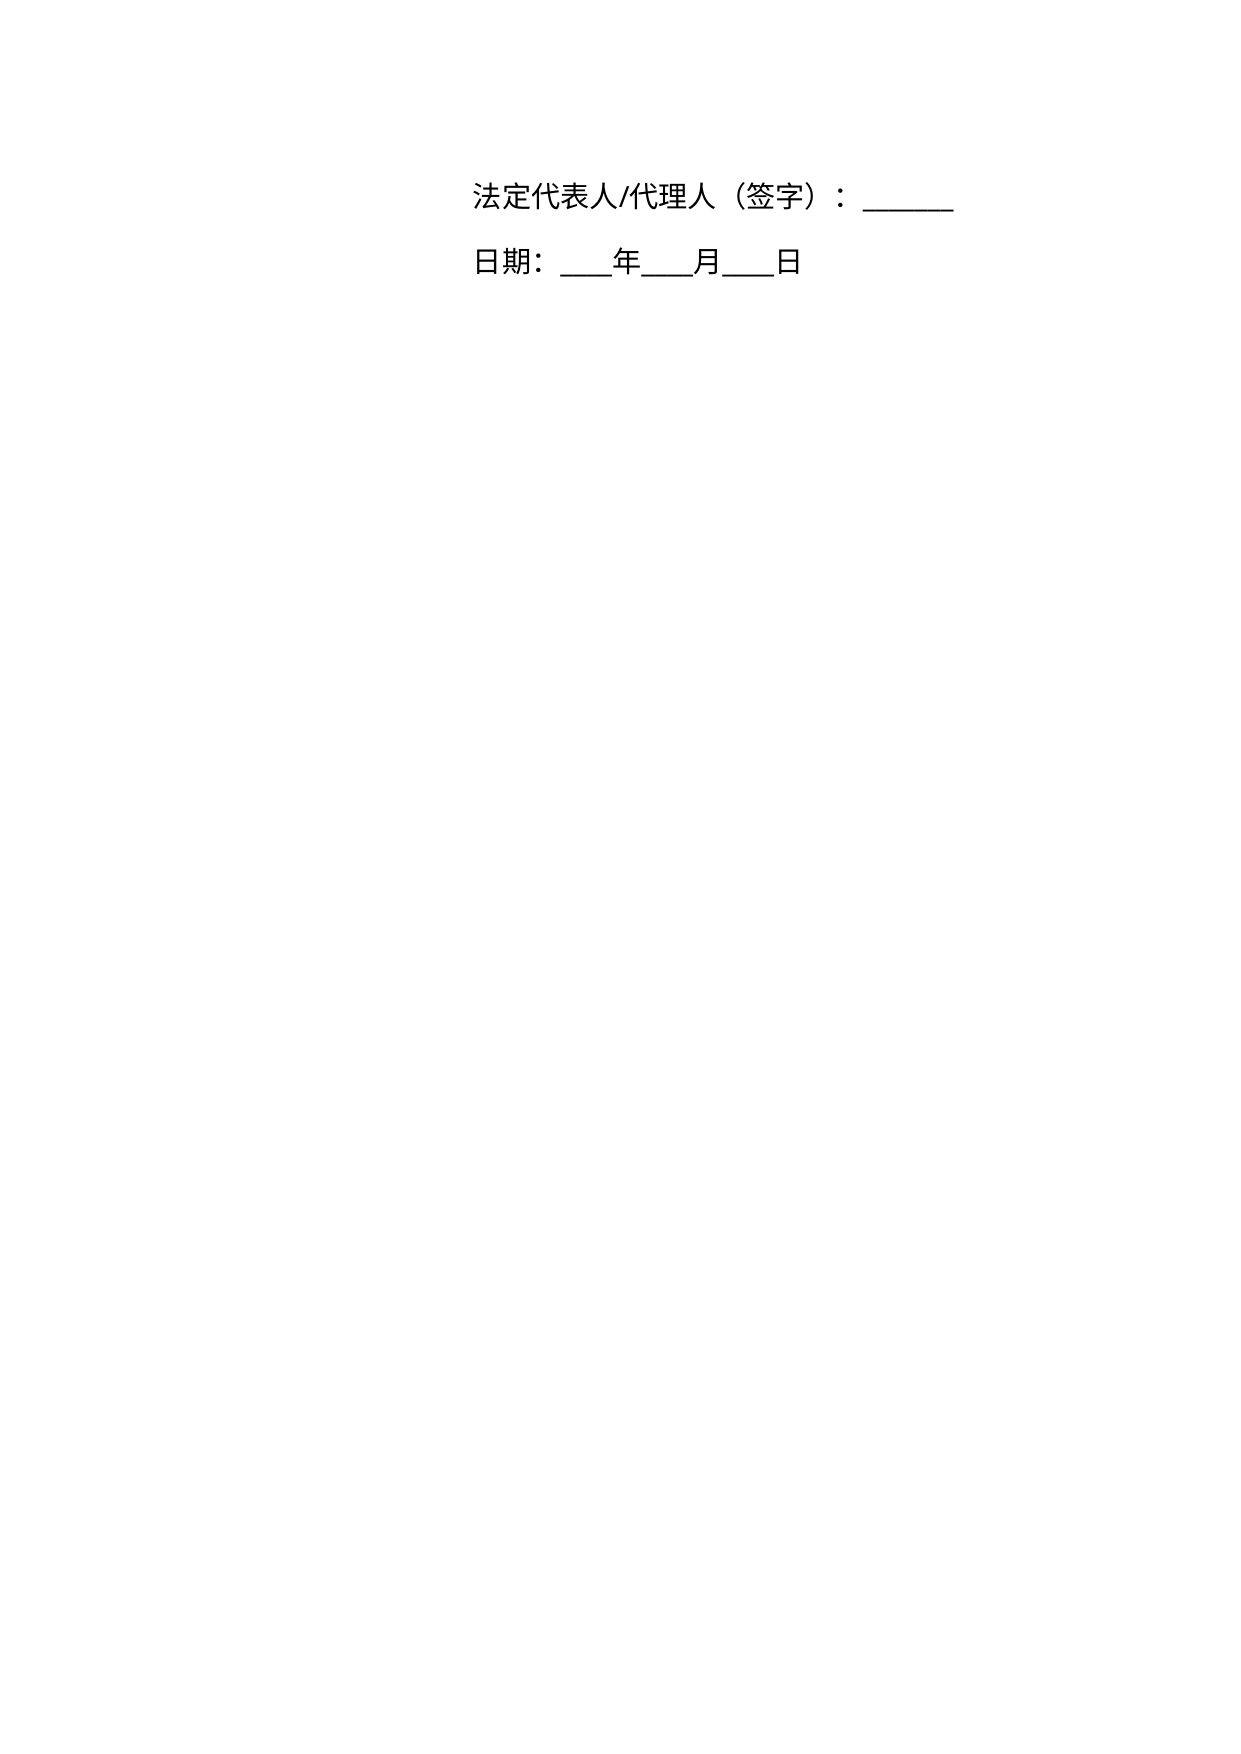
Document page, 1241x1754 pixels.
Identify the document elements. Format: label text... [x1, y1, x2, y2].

text 日期：____年____月____日 [187, 227, 1053, 292]
text 法定代表人/代理人（签字）：_______ [187, 162, 1053, 227]
